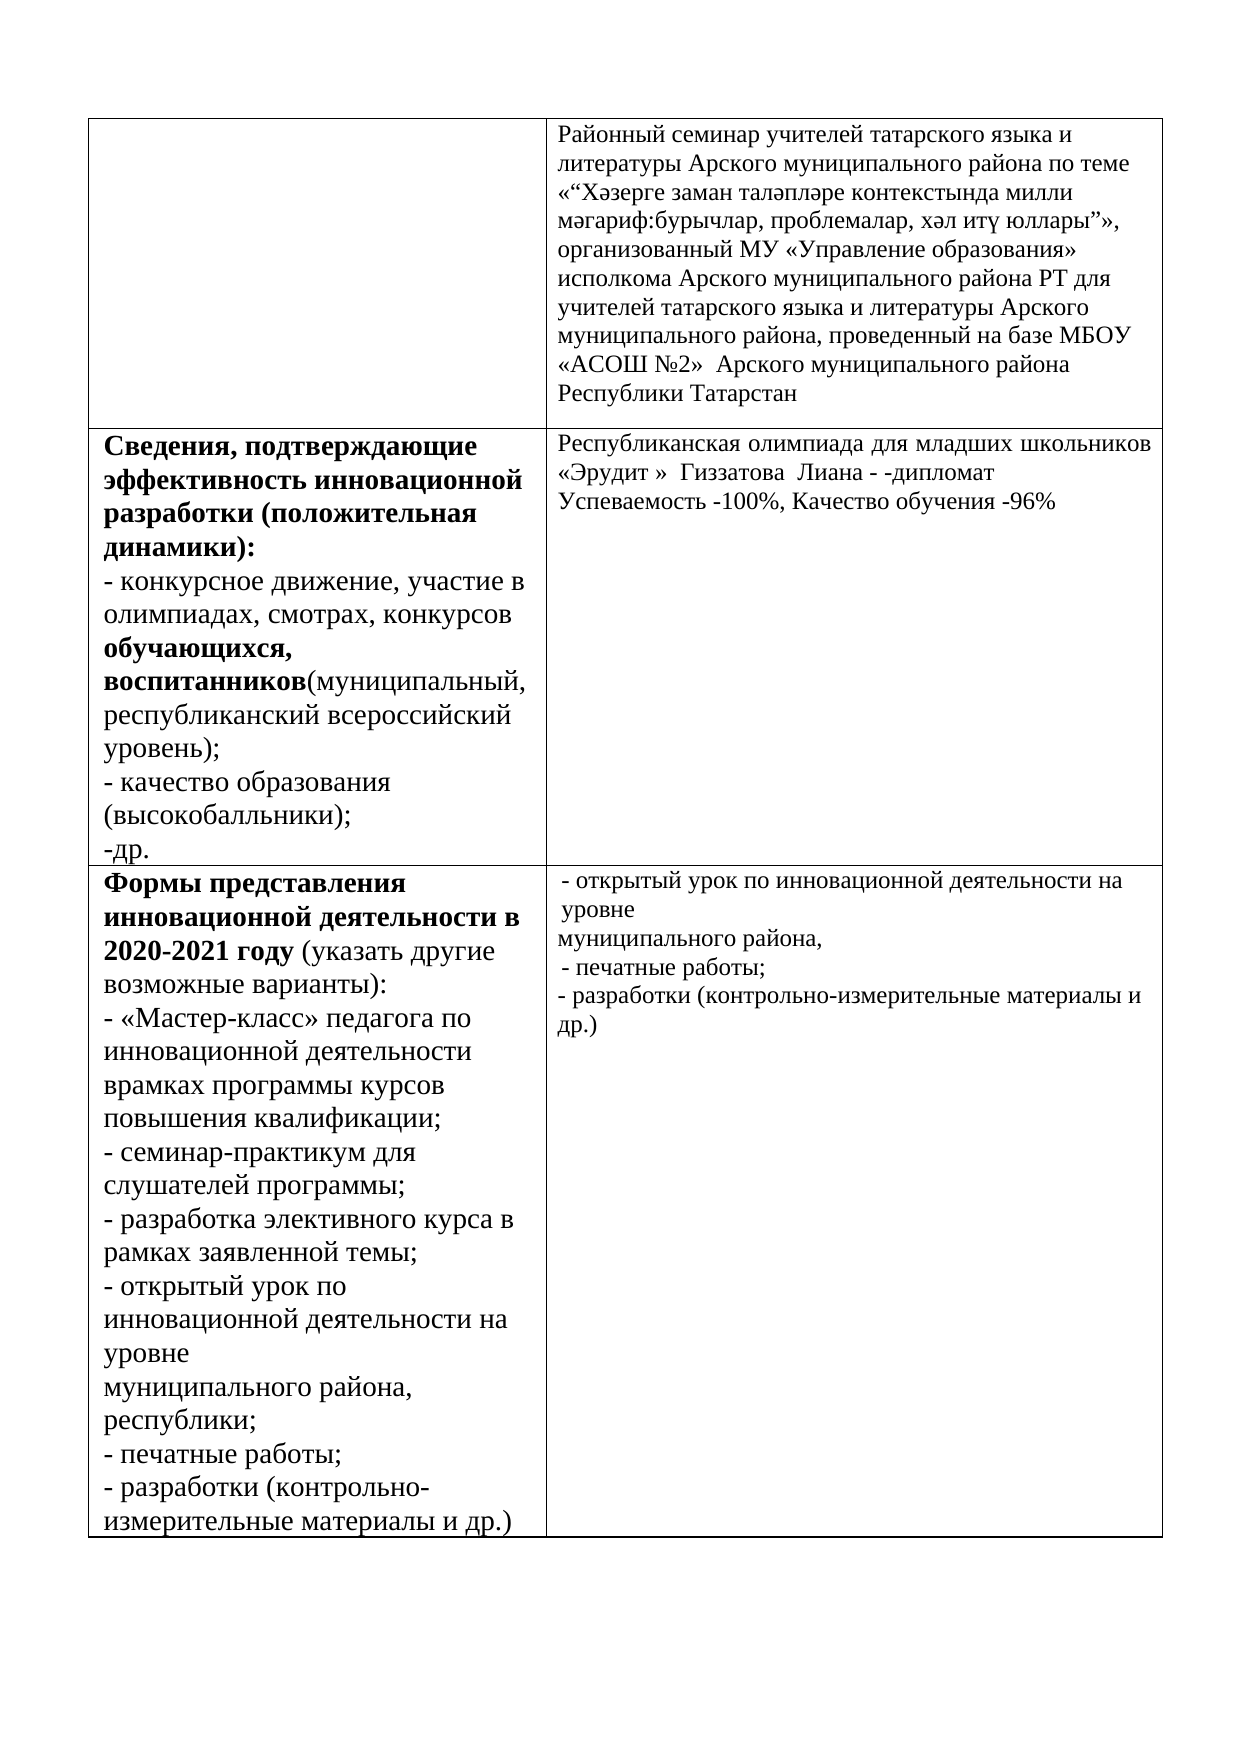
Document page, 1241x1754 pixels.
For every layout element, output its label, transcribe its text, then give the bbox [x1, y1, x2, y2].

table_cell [547, 119, 1162, 427]
table_cell Республиканская олимпиада для младших школьников «Эрудит » Гиззатова Лиана - -дипломат Успеваемость -100%, Качество обучения -96% [547, 429, 1162, 864]
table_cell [89, 119, 546, 427]
table_cell Сведения, подтверждающие эффективность инновационной разработки (положительная динамики): - конкурсное движение, участие в олимпиадах, смотрах, конкурсов обучающихся, воспитанников(муниципальный, республиканский всероссийский уровень); - качество образования (высокобалльники); -др. [89, 429, 546, 864]
table_cell - открытый урок по инновационной деятельности на уровне муниципального района, - печатные работы; - разработки (контрольно-измерительные материалы и др.) [547, 866, 1162, 1536]
table_cell Формы представления инновационной деятельности в 2020-2021 году (указать другие возможные варианты): - «Мастер-класс» педагога по инновационной деятельности врамках программы курсов повышения квалификации; - семинар-практикум для слушателей программы; - разработка элективного курса в рамках заявленной темы; - открытый урок по инновационной деятельности на уровне муниципального района, республики; - печатные работы; - разработки (контрольно-измерительные материалы и др.) [89, 866, 546, 1536]
